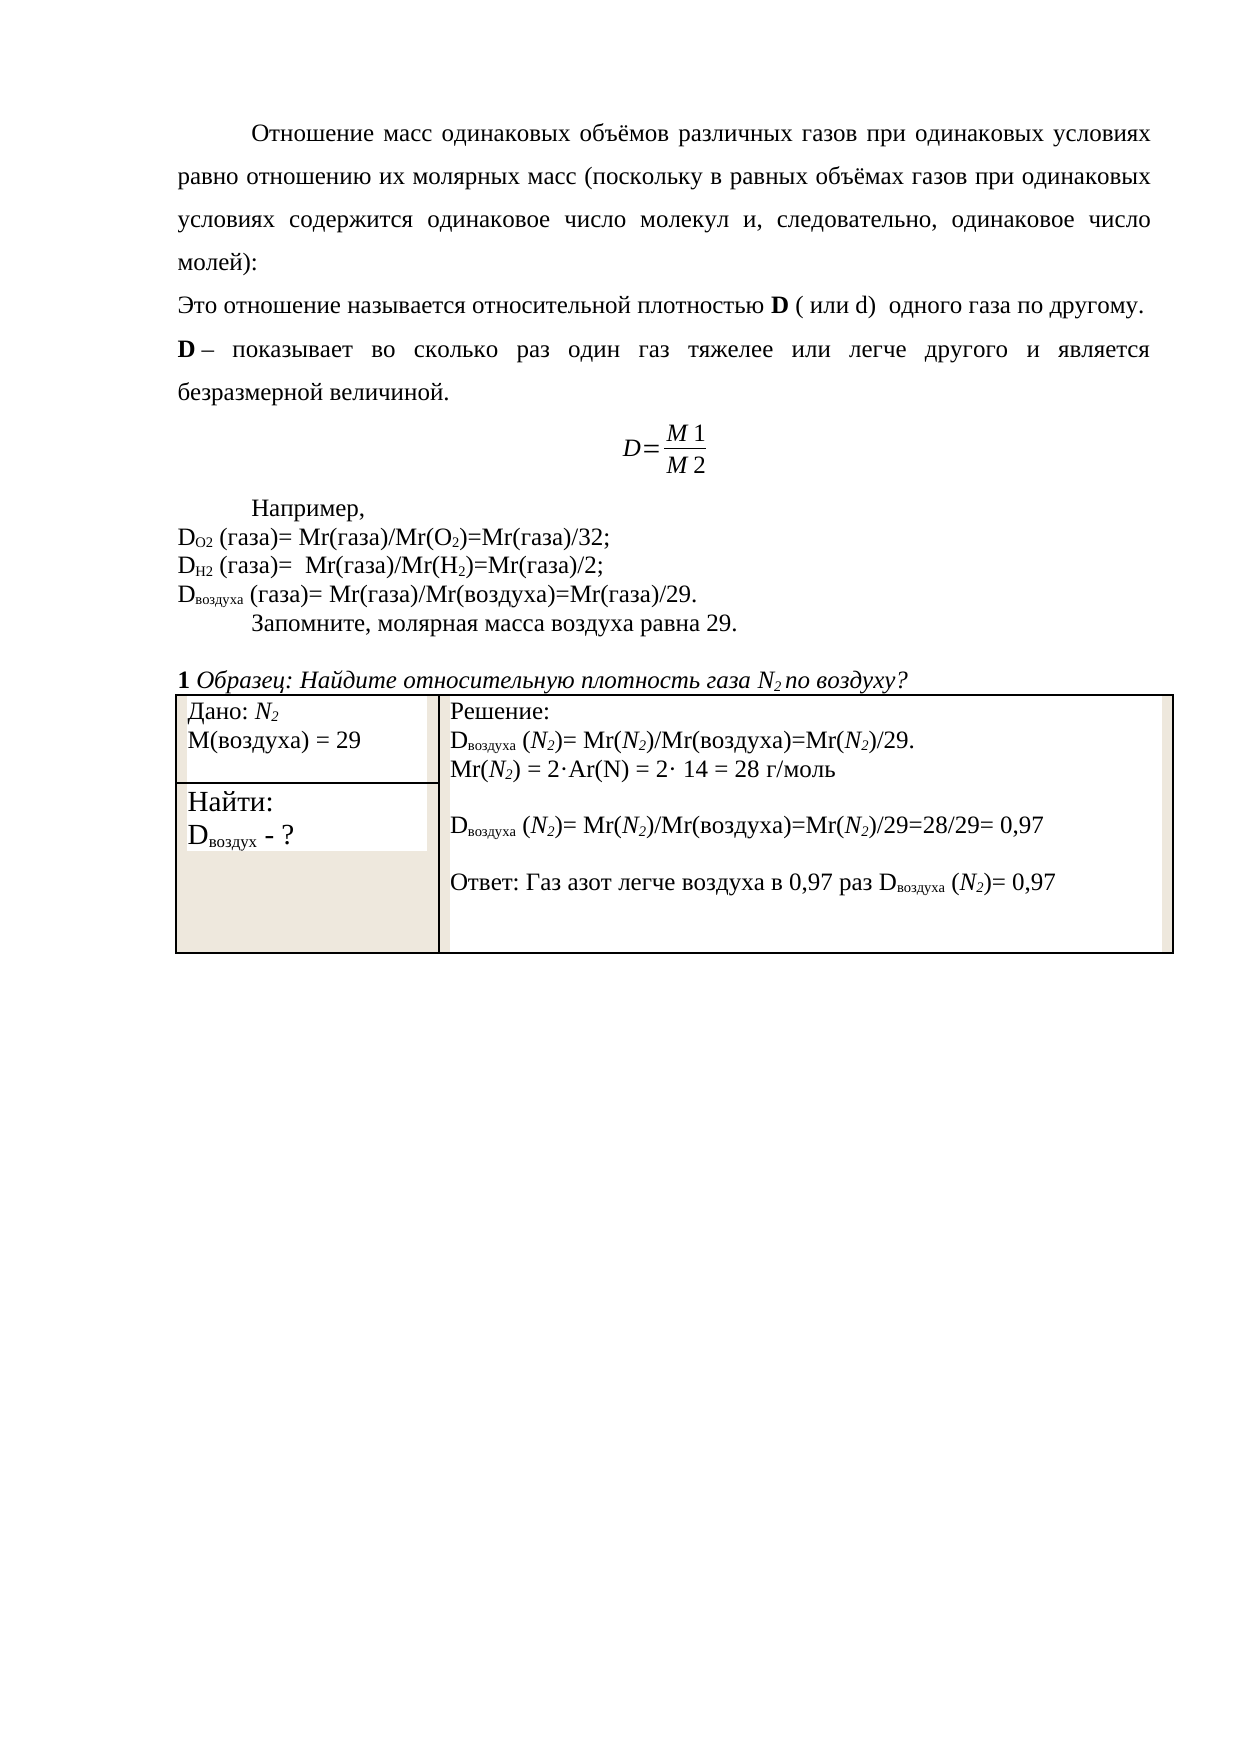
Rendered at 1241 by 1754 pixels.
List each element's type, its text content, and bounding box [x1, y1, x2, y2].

text 1 Образец: Найдите относительную плотность газа N2 по воздуху? [177, 665, 1152, 694]
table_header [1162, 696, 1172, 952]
text D – показывает во сколько раз один газ тяжелее или легче другого и является безразмерной величиной. [177, 334, 1152, 406]
text Запомните, молярная масса воздуха равна 29. [177, 608, 1152, 637]
text Отношение масс одинаковых объёмов различных газов при одинаковых условиях равно отношению их молярных масс (поскольку в равных объёмах газов при одинаковых условиях содержится одинаковое число молекул и, следовательно, одинаковое число молей): [177, 118, 1152, 276]
text DH2 (газа)= Mr(газа)/Mr(H2)=Mr(газа)/2; [177, 550, 1152, 579]
text Например, [177, 493, 1152, 522]
text Это отношение называется относительной плотностью D ( или d) одного газа по другому. [177, 291, 1152, 319]
text Dвоздуха (газа)= Mr(газа)/Mr(воздуха)=Mr(газа)/29. [177, 579, 1152, 608]
table_cell Найти: Dвоздух - ? [177, 784, 438, 952]
text DO2 (газа)= Mr(газа)/Mr(O2)=Mr(газа)/32; [177, 522, 1152, 550]
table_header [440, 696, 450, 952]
